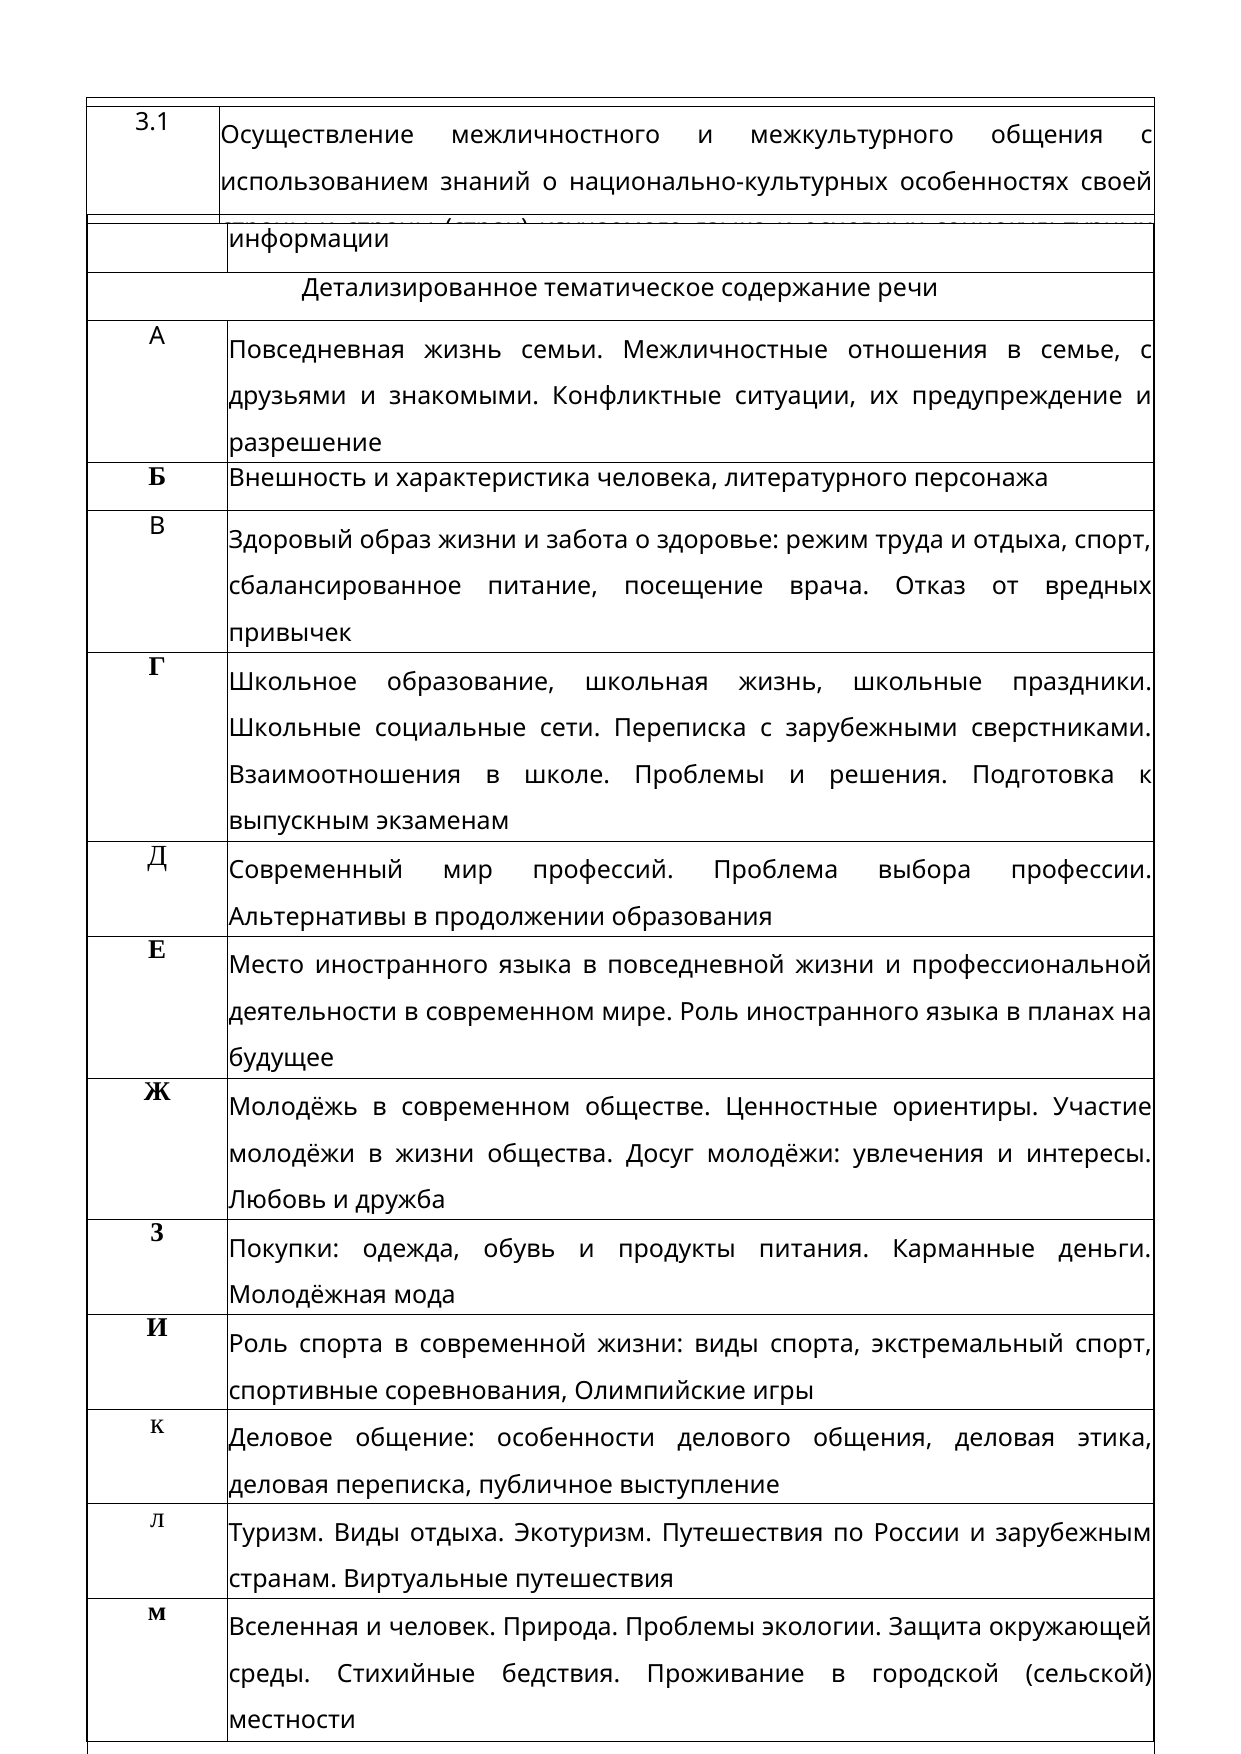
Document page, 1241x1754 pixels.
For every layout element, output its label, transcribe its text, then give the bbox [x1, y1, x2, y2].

table_cell В [88, 511, 227, 652]
table_cell Внешность и характеристика человека, литературного персонажа [228, 463, 1153, 510]
table_cell Д [88, 842, 227, 936]
table_cell Туризм. Виды отдыха. Экотуризм. Путешествия по России и зарубежным странам. Виртуальные путешествия [228, 1504, 1153, 1598]
table_cell к [88, 1410, 227, 1503]
table_cell 3 [88, 1220, 227, 1314]
table_cell Роль спорта в современной жизни: виды спорта, экстремальный спорт, спортивные соревнования, Олимпийские игры [228, 1315, 1153, 1409]
table_cell л [88, 1504, 227, 1598]
table_cell Место иностранного языка в повседневной жизни и профессиональной деятельности в современном мире. Роль иностранного языка в планах на будущее [228, 937, 1153, 1078]
table_cell Повседневная жизнь семьи. Межличностные отношения в семье, с друзьями и знакомыми. Конфликтные ситуации, их предупреждение и разрешение [228, 321, 1153, 462]
table_cell Деловое общение: особенности делового общения, деловая этика, деловая переписка, публичное выступление [228, 1410, 1153, 1503]
table_cell И [88, 1315, 227, 1409]
table_cell Школьное образование, школьная жизнь, школьные праздники. Школьные социальные сети. Переписка с зарубежными сверстниками. Взаимоотношения в школе. Проблемы и решения. Подготовка к выпускным экзаменам [228, 653, 1153, 841]
table_cell Г [88, 653, 227, 841]
table_cell Современный мир профессий. Проблема выбора профессии. Альтернативы в продолжении образования [228, 842, 1153, 936]
table_cell Б [88, 463, 227, 510]
table_cell Здоровый образ жизни и забота о здоровье: режим труда и отдыха, спорт, сбалансированное питание, посещение врача. Отказ от вредных привычек [228, 511, 1153, 652]
table_cell Молодёжь в современном обществе. Ценностные ориентиры. Участие молодёжи в жизни общества. Досуг молодёжи: увлечения и интересы. Любовь и дружба [228, 1079, 1153, 1219]
table_cell Ж [88, 1079, 227, 1219]
table_cell Покупки: одежда, обувь и продукты питания. Карманные деньги. Молодёжная мода [228, 1220, 1153, 1314]
table_cell Е [88, 937, 227, 1078]
table_cell м [88, 1599, 227, 1741]
table_cell Детализированное тематическое содержание речи [88, 273, 1153, 320]
table_cell А [88, 321, 227, 462]
table_header [88, 224, 227, 272]
table_header Осуществление межличностного и межкультурного общения с использованием знаний о национально-культурных особенностях своей страны и страны (стран) изучаемого языка и основных социокультурных элементов речевого поведенческого этикета в англоязычной среде в рамках тематического содержания речи [220, 107, 1154, 214]
table_header информации [228, 224, 1153, 272]
table_header 3.1 [87, 107, 219, 214]
table_cell Вселенная и человек. Природа. Проблемы экологии. Защита окружающей среды. Стихийные бедствия. Проживание в городской (сельской) местности [228, 1599, 1153, 1741]
